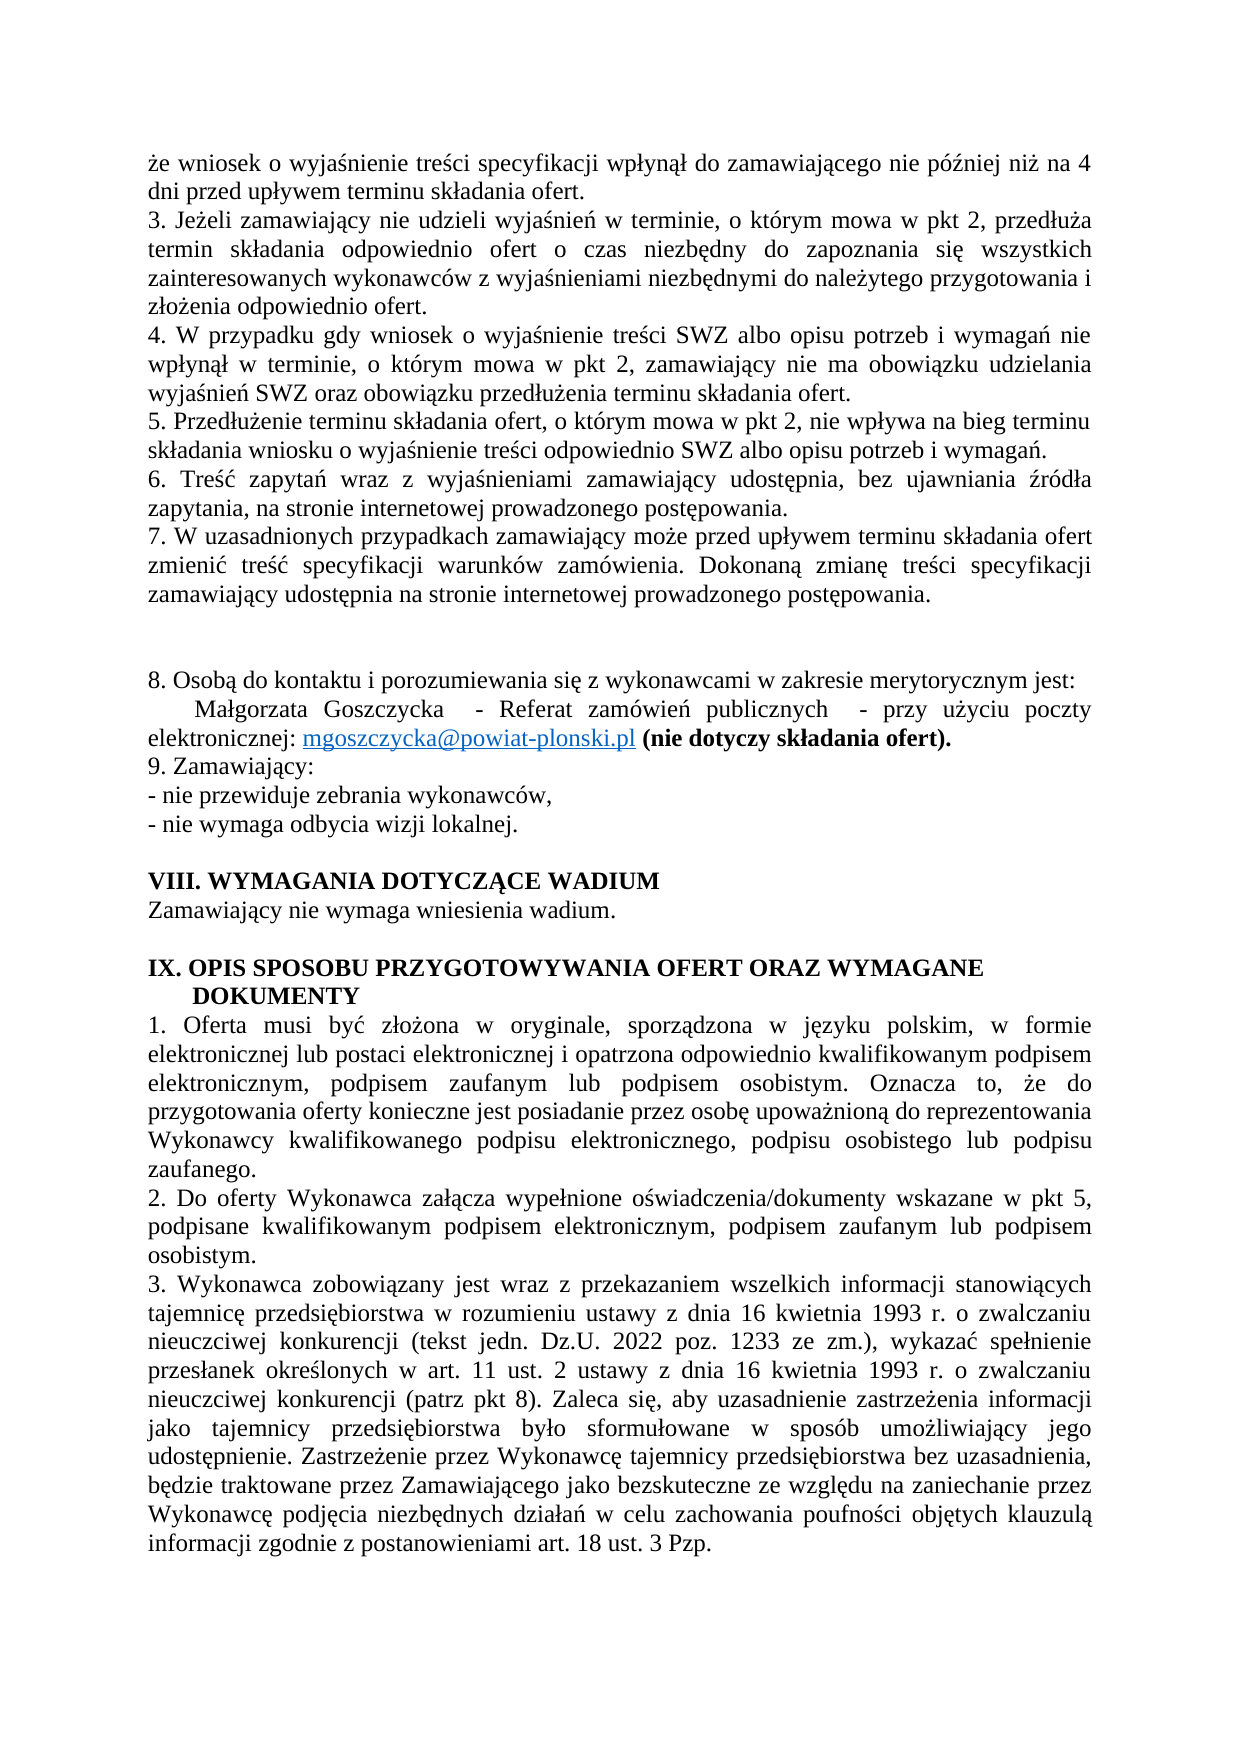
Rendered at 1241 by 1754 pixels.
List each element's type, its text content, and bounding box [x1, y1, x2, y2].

text 8. Osobą do kontaktu i porozumiewania się z wykonawcami w zakresie merytorycznym jest: [148, 665, 1093, 694]
text Małgorzata Goszczycka - Referat zamówień publicznych - przy użyciu poczty elektronicznej: mgoszczycka@powiat-plonski.pl (nie dotyczy składania ofert). [148, 694, 1093, 751]
text 5. Przedłużenie terminu składania ofert, o którym mowa w pkt 2, nie wpływa na bieg terminu składania wniosku o wyjaśnienie treści odpowiednio SWZ albo opisu potrzeb i wymagań. [148, 406, 1093, 464]
text IX. OPIS SPOSOBU PRZYGOTOWYWANIA OFERT ORAZ WYMAGANE [148, 953, 1093, 981]
text 3. Wykonawca zobowiązany jest wraz z przekazaniem wszelkich informacji stanowiących tajemnicę przedsiębiorstwa w rozumieniu ustawy z dnia 16 kwietnia 1993 r. o zwalczaniu nieuczciwej konkurencji (tekst jedn. Dz.U. 2022 poz. 1233 ze zm.), wykazać spełnienie przesłanek określonych w art. 11 ust. 2 ustawy z dnia 16 kwietnia 1993 r. o zwalczaniu nieuczciwej konkurencji (patrz pkt 8). Zaleca się, aby uzasadnienie zastrzeżenia informacji jako tajemnicy przedsiębiorstwa było sformułowane w sposób umożliwiający jego udostępnienie. Zastrzeżenie przez Wykonawcę tajemnicy przedsiębiorstwa bez uzasadnienia, będzie traktowane przez Zamawiającego jako bezskuteczne ze względu na zaniechanie przez Wykonawcę podjęcia niezbędnych działań w celu zachowania poufności objętych klauzulą informacji zgodnie z postanowieniami art. 18 ust. 3 Pzp. [148, 1269, 1093, 1556]
text Zamawiający nie wymaga wniesienia wadium. [148, 895, 1093, 924]
text - nie wymaga odbycia wizji lokalnej. [148, 809, 1093, 838]
text 7. W uzasadnionych przypadkach zamawiający może przed upływem terminu składania ofert zmienić treść specyfikacji warunków zamówienia. Dokonaną zmianę treści specyfikacji zamawiający udostępnia na stronie internetowej prowadzonego postępowania. [148, 521, 1093, 608]
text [148, 148, 1093, 205]
text 1. Oferta musi być złożona w oryginale, sporządzona w języku polskim, w formie elektronicznej lub postaci elektronicznej i opatrzona odpowiednio kwalifikowanym podpisem elektronicznym, podpisem zaufanym lub podpisem osobistym. Oznacza to, że do przygotowania oferty konieczne jest posiadanie przez osobę upoważnioną do reprezentowania Wykonawcy kwalifikowanego podpisu elektronicznego, podpisu osobistego lub podpisu zaufanego. [148, 1010, 1093, 1183]
text 6. Treść zapytań wraz z wyjaśnieniami zamawiający udostępnia, bez ujawniania źródła zapytania, na stronie internetowej prowadzonego postępowania. [148, 464, 1093, 521]
text DOKUMENTY [192, 981, 1093, 1010]
text 9. Zamawiający: [148, 751, 1093, 780]
text 4. W przypadku gdy wniosek o wyjaśnienie treści SWZ albo opisu potrzeb i wymagań nie wpłynął w terminie, o którym mowa w pkt 2, zamawiający nie ma obowiązku udzielania wyjaśnień SWZ oraz obowiązku przedłużenia terminu składania ofert. [148, 320, 1093, 406]
text - nie przewiduje zebrania wykonawców, [148, 780, 1093, 809]
text VIII. WYMAGANIA DOTYCZĄCE WADIUM [148, 866, 1093, 895]
text 3. Jeżeli zamawiający nie udzieli wyjaśnień w terminie, o którym mowa w pkt 2, przedłuża termin składania odpowiednio ofert o czas niezbędny do zapoznania się wszystkich zainteresowanych wykonawców z wyjaśnieniami niezbędnymi do należytego przygotowania i złożenia odpowiednio ofert. [148, 205, 1093, 320]
text 2. Do oferty Wykonawca załącza wypełnione oświadczenia/dokumenty wskazane w pkt 5, podpisane kwalifikowanym podpisem elektronicznym, podpisem zaufanym lub podpisem osobistym. [148, 1183, 1093, 1269]
